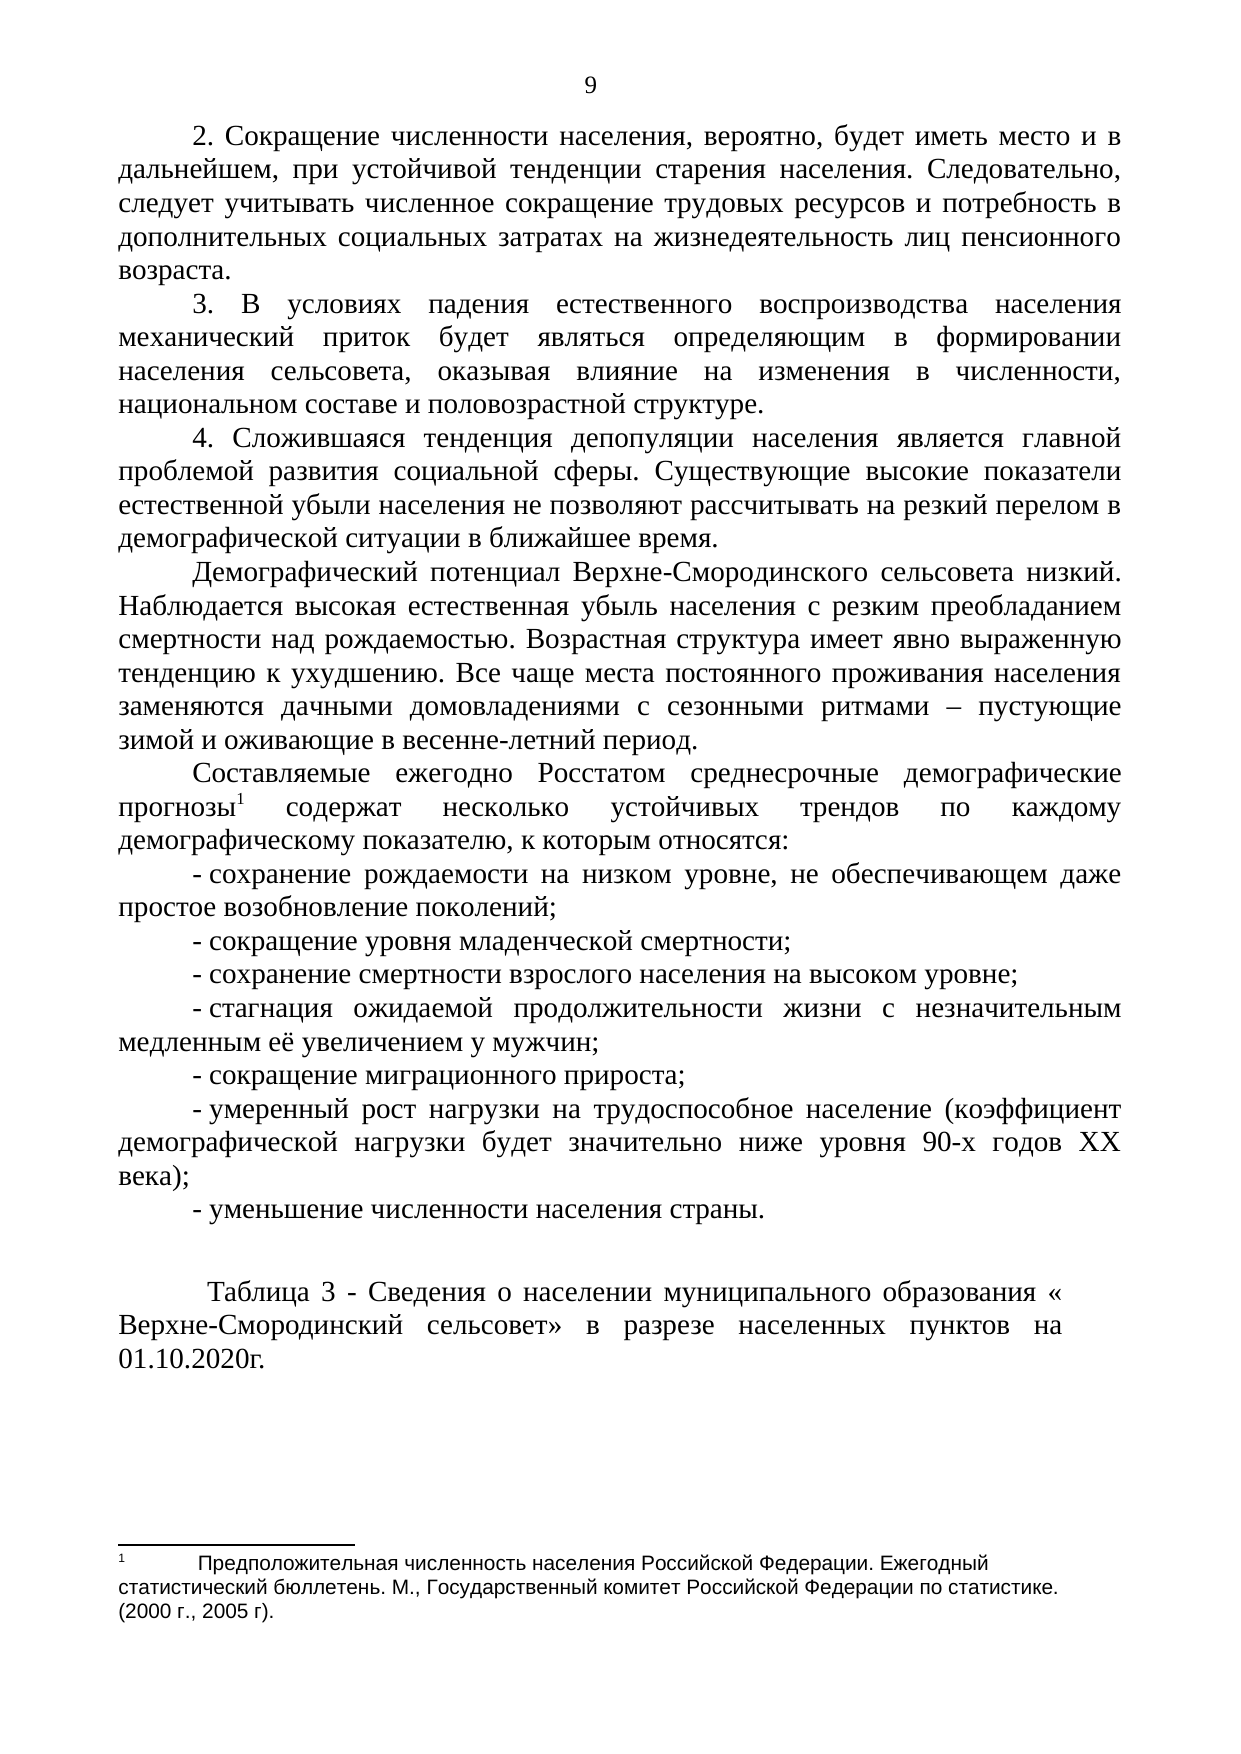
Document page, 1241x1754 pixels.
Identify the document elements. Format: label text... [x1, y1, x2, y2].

text Таблица 3 - Сведения о населении муниципального образования « Верхне-Смородинский сельсовет» в разрезе населенных пунктов на 01.10.2020г. [118, 1274, 1063, 1374]
text - уменьшение численности населения страны. [118, 1191, 1122, 1225]
text 2. Сокращение численности населения, вероятно, будет иметь место и в дальнейшем, при устойчивой тенденции старения населения. Следовательно, следует учитывать численное сокращение трудовых ресурсов и потребность в дополнительных социальных затратах на жизнедеятельность лиц пенсионного возраста. [118, 118, 1122, 286]
text Демографический потенциал Верхне-Смородинского сельсовета низкий. Наблюдается высокая естественная убыль населения с резким преобладанием смертности над рождаемостью. Возрастная структура имеет явно выраженную тенденцию к ухудшению. Все чаще места постоянного проживания населения заменяются дачными домовладениями с сезонными ритмами – пустующие зимой и оживающие в весенне-летний период. [118, 554, 1122, 755]
text - стагнация ожидаемой продолжительности жизни с незначительным медленным её увеличением у мужчин; [118, 990, 1122, 1057]
text Составляемые ежегодно Росстатом среднесрочные демографические прогнозы содержат несколько устойчивых трендов по каждому демографическому показателю, к которым относятся: [118, 755, 1122, 856]
text - умеренный рост нагрузки на трудоспособное население (коэффициент демографической нагрузки будет значительно ниже уровня 90-х годов XX века); [118, 1091, 1122, 1191]
text - сохранение смертности взрослого населения на высоком уровне; [118, 957, 1122, 990]
text 3. В условиях падения естественного воспроизводства населения механический приток будет являться определяющим в формировании населения сельсовета, оказывая влияние на изменения в численности, национальном составе и половозрастной структуре. [118, 286, 1122, 420]
text 4. Сложившаяся тенденция депопуляции населения является главной проблемой развития социальной сферы. Существующие высокие показатели естественной убыли населения не позволяют рассчитывать на резкий перелом в демографической ситуации в ближайшее время. [118, 420, 1122, 554]
text - сокращение миграционного прироста; [118, 1057, 1122, 1091]
text - сохранение рождаемости на низком уровне, не обеспечивающем даже простое возобновление поколений; [118, 856, 1122, 923]
text - сокращение уровня младенческой смертности; [118, 923, 1122, 957]
